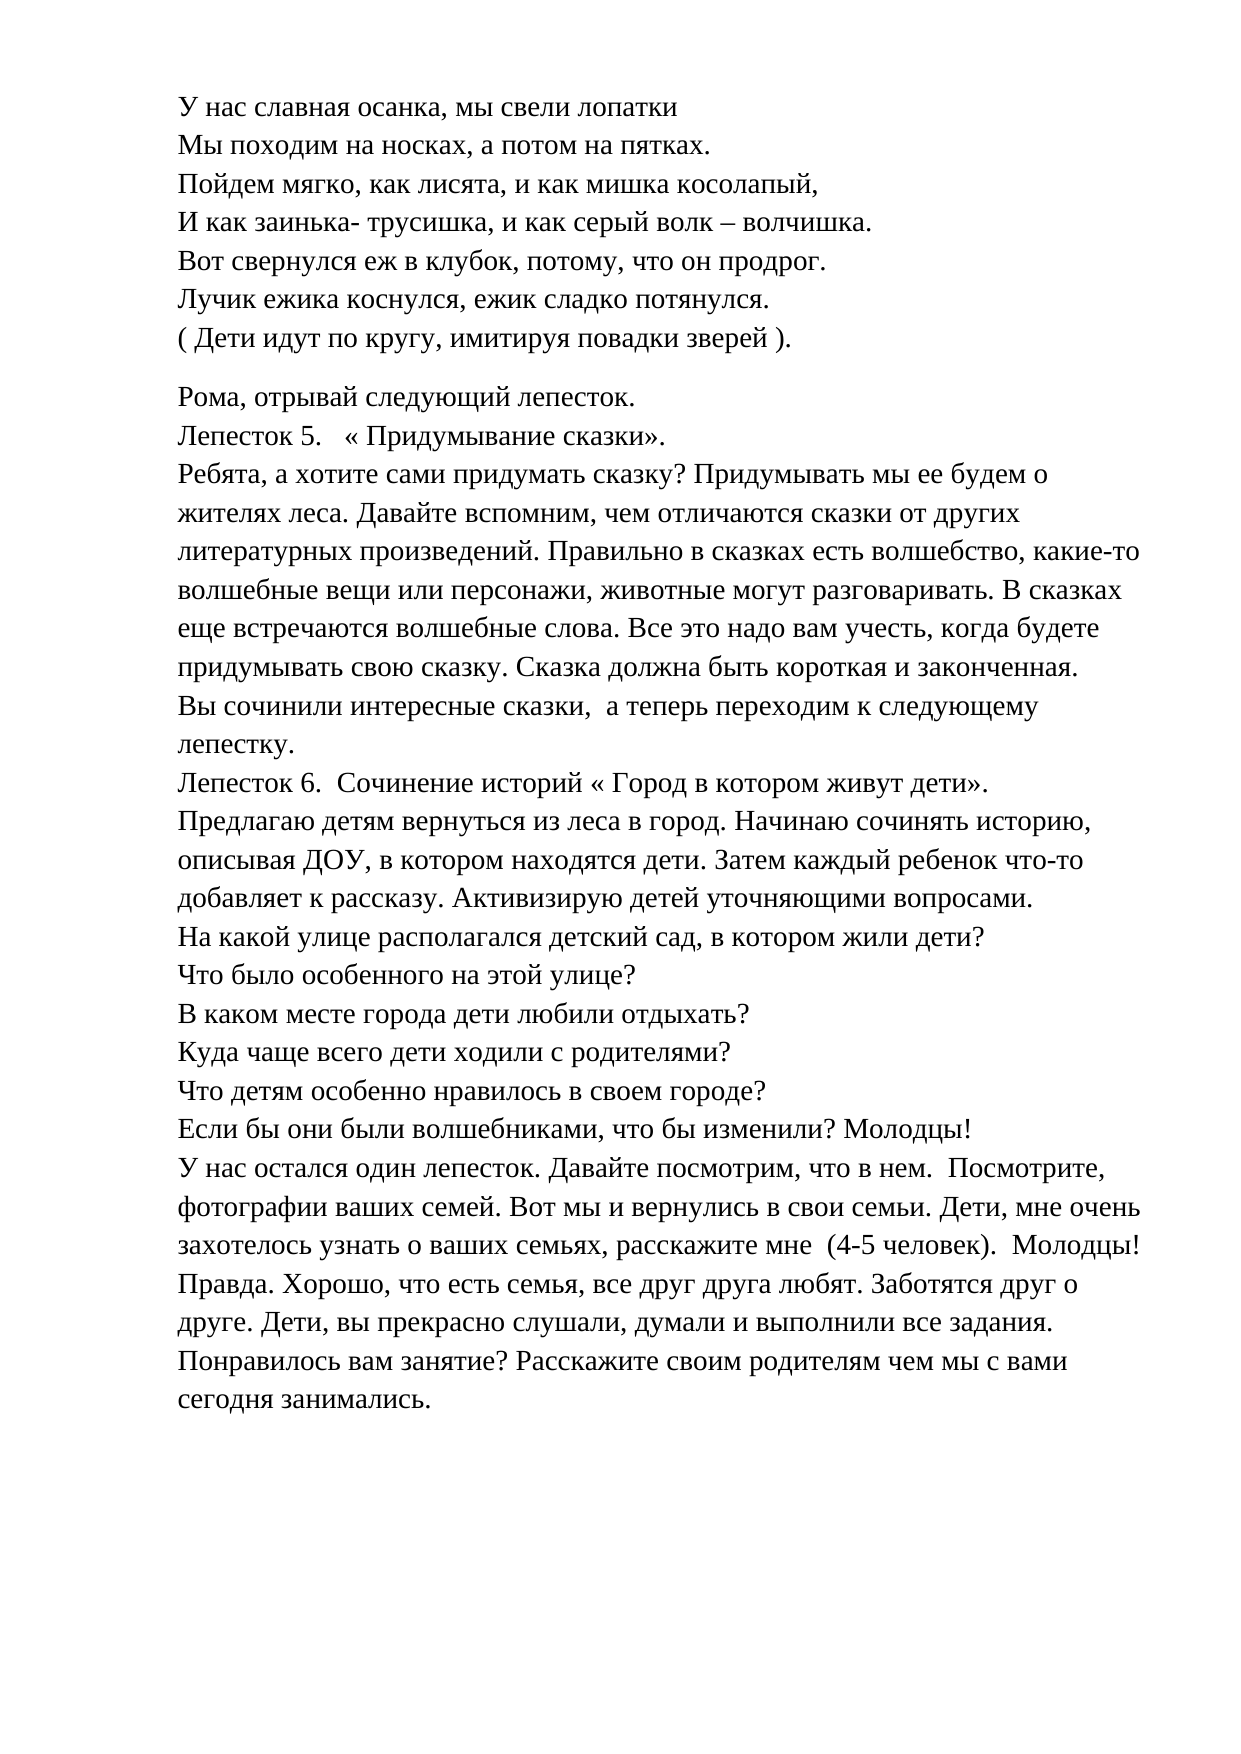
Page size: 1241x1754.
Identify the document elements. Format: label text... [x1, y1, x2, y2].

text Рома, отрывай следующий лепесток. Лепесток 5. « Придумывание сказки». Ребята, а хотите сами придумать сказку? Придумывать мы ее будем о жителях леса. Давайте вспомним, чем отличаются сказки от других литературных произведений. Правильно в сказках есть волшебство, какие-то волшебные вещи или персонажи, животные могут разговаривать. В сказках еще встречаются волшебные слова. Все это надо вам учесть, когда будете придумывать свою сказку. Сказка должна быть короткая и законченная. Вы сочинили интересные сказки, а теперь переходим к следующему лепестку. Лепесток 6. Сочинение историй « Город в котором живут дети». Предлагаю детям вернуться из леса в город. Начинаю сочинять историю, описывая ДОУ, в котором находятся дети. Затем каждый ребенок что-то добавляет к рассказу. Активизирую детей уточняющими вопросами. На какой улице располагался детский сад, в котором жили дети? Что было особенного на этой улице? В каком месте города дети любили отдыхать? Куда чаще всего дети ходили с родителями? Что детям особенно нравилось в своем городе? Если бы они были волшебниками, что бы изменили? Молодцы! У нас остался один лепесток. Давайте посмотрим, что в нем. Посмотрите, фотографии ваших семей. Вот мы и вернулись в свои семьи. Дети, мне очень захотелось узнать о ваших семьях, расскажите мне (4-5 человек). Молодцы! Правда. Хорошо, что есть семья, все друг друга любят. Заботятся друг о друге. Дети, вы прекрасно слушали, думали и выполнили все задания. Понравилось вам занятие? Расскажите своим родителям чем мы с вами сегодня занимались. [177, 379, 1152, 1415]
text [177, 89, 1152, 353]
